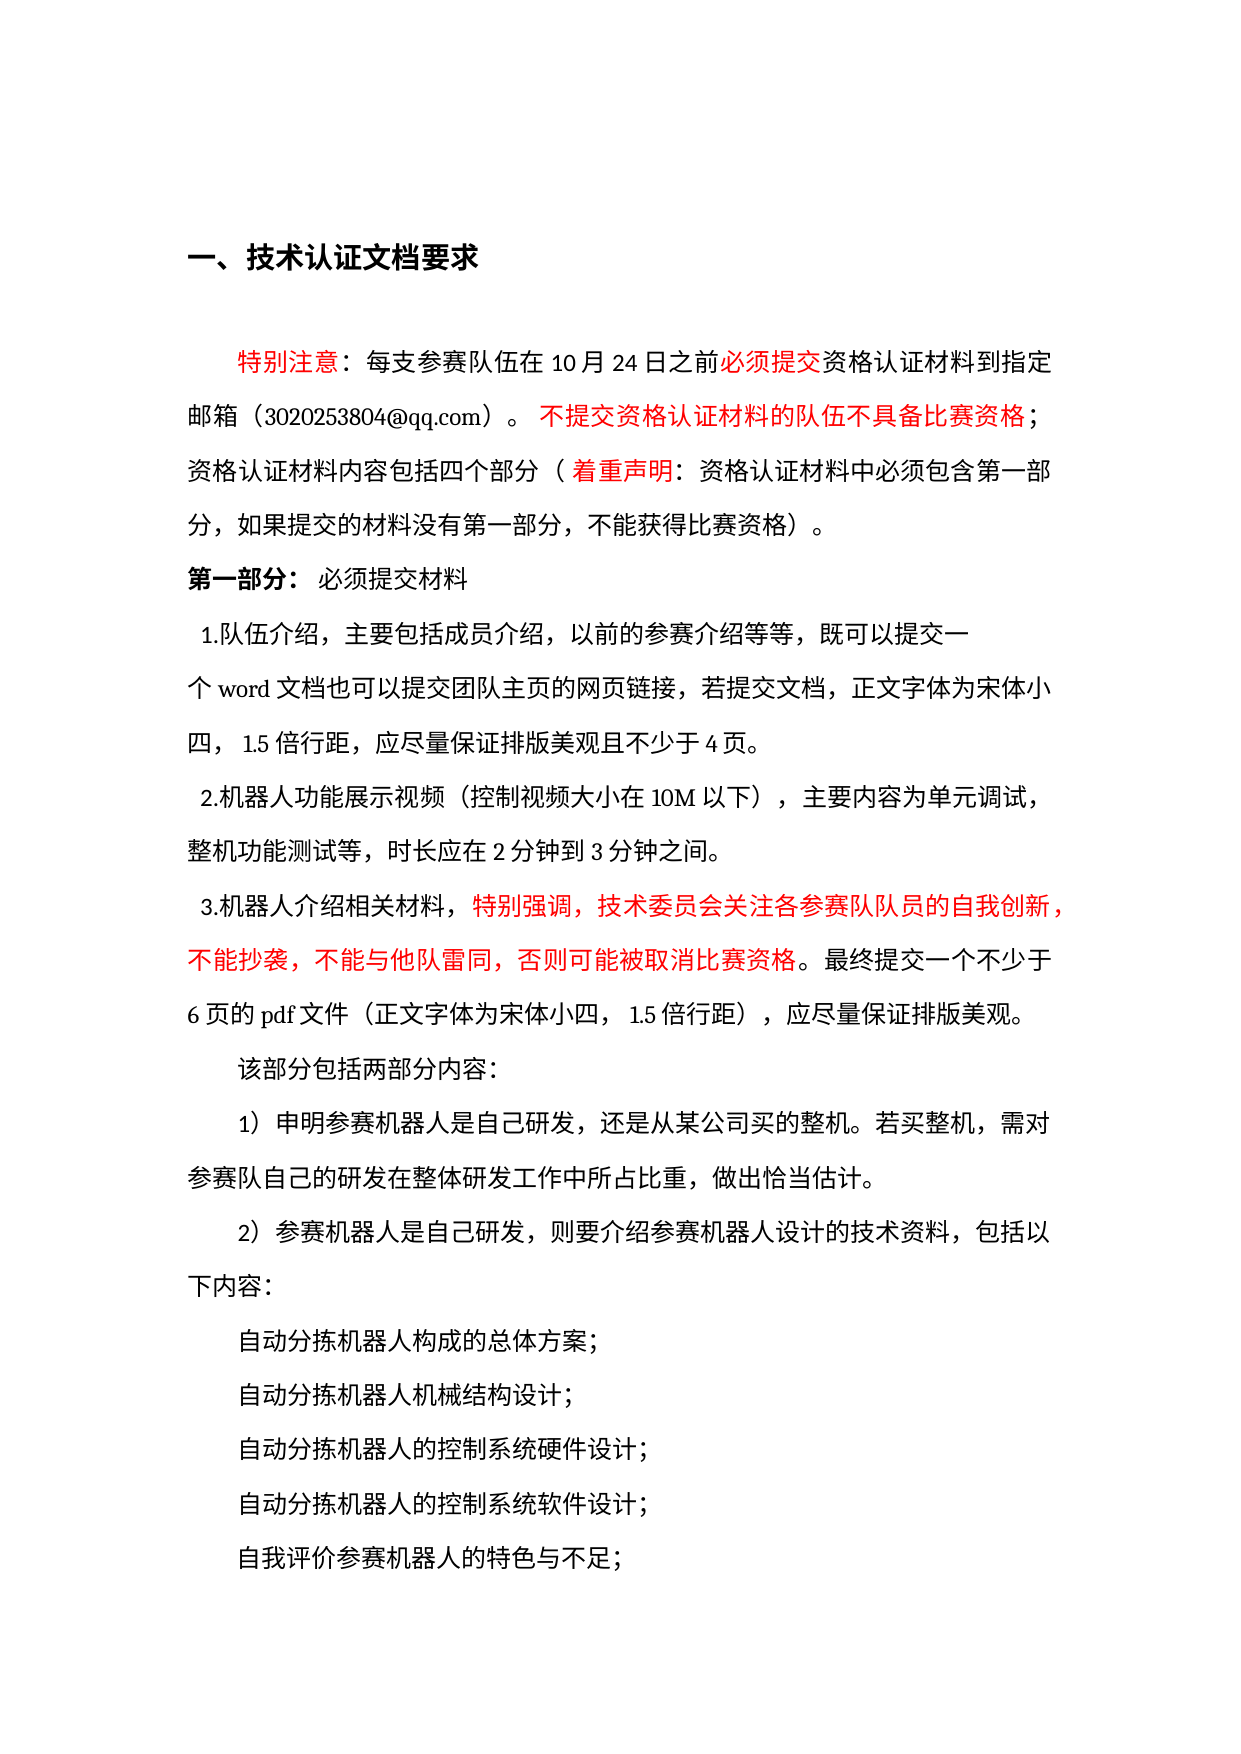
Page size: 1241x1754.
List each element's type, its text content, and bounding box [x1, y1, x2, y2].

text 3.机器人介绍相关材料，特别强调，技术委员会关注各参赛队队员的自我创新，不能抄袭，不能与他队雷同，否则可能被取消比赛资格。最终提交一个不少于 6 页的 pdf文件（正文字体为宋体小四， 1.5 倍行距），应尽量保证排版美观。 [187, 886, 1053, 1031]
text 自动分拣机器人构成的总体方案； [187, 1321, 1053, 1357]
text 自我评价参赛机器人的特色与不足； [187, 1539, 1053, 1575]
text 自动分拣机器人的控制系统硬件设计； [187, 1430, 1053, 1466]
text 该部分包括两部分内容： [187, 1049, 1053, 1086]
text 第一部分： 必须提交材料 [187, 560, 1053, 596]
text 自动分拣机器人机械结构设计； [187, 1376, 1053, 1412]
text 自动分拣机器人的控制系统软件设计； [187, 1484, 1053, 1521]
text 1）申明参赛机器人是自己研发，还是从某公司买的整机。若买整机，需对参赛队自己的研发在整体研发工作中所占比重，做出恰当估计。 [187, 1104, 1053, 1194]
text 个 word 文档也可以提交团队主页的网页链接，若提交文档，正文字体为宋体小四， 1.5 倍行距，应尽量保证排版美观且不少于 4页。 [187, 669, 1053, 759]
subtitle 一、技术认证文档要求 [187, 224, 1053, 289]
text 特别注意：每支参赛队伍在10月24日之前必须提交资格认证材料到指定邮箱（3020253804@qq.com）。 不提交资格认证材料的队伍不具备比赛资格；资格认证材料内容包括四个部分（ 着重声明：资格认证材料中必须包含第一部分，如果提交的材料没有第一部分，不能获得比赛资格）。 [187, 342, 1053, 542]
text 2）参赛机器人是自己研发，则要介绍参赛机器人设计的技术资料，包括以下内容： [187, 1212, 1053, 1303]
text 2.机器人功能展示视频（控制视频大小在 10M 以下），主要内容为单元调试，整机功能测试等，时长应在 2 分钟到 3 分钟之间。 [187, 777, 1053, 868]
text 1.队伍介绍，主要包括成员介绍，以前的参赛介绍等等，既可以提交一 [187, 614, 1053, 651]
